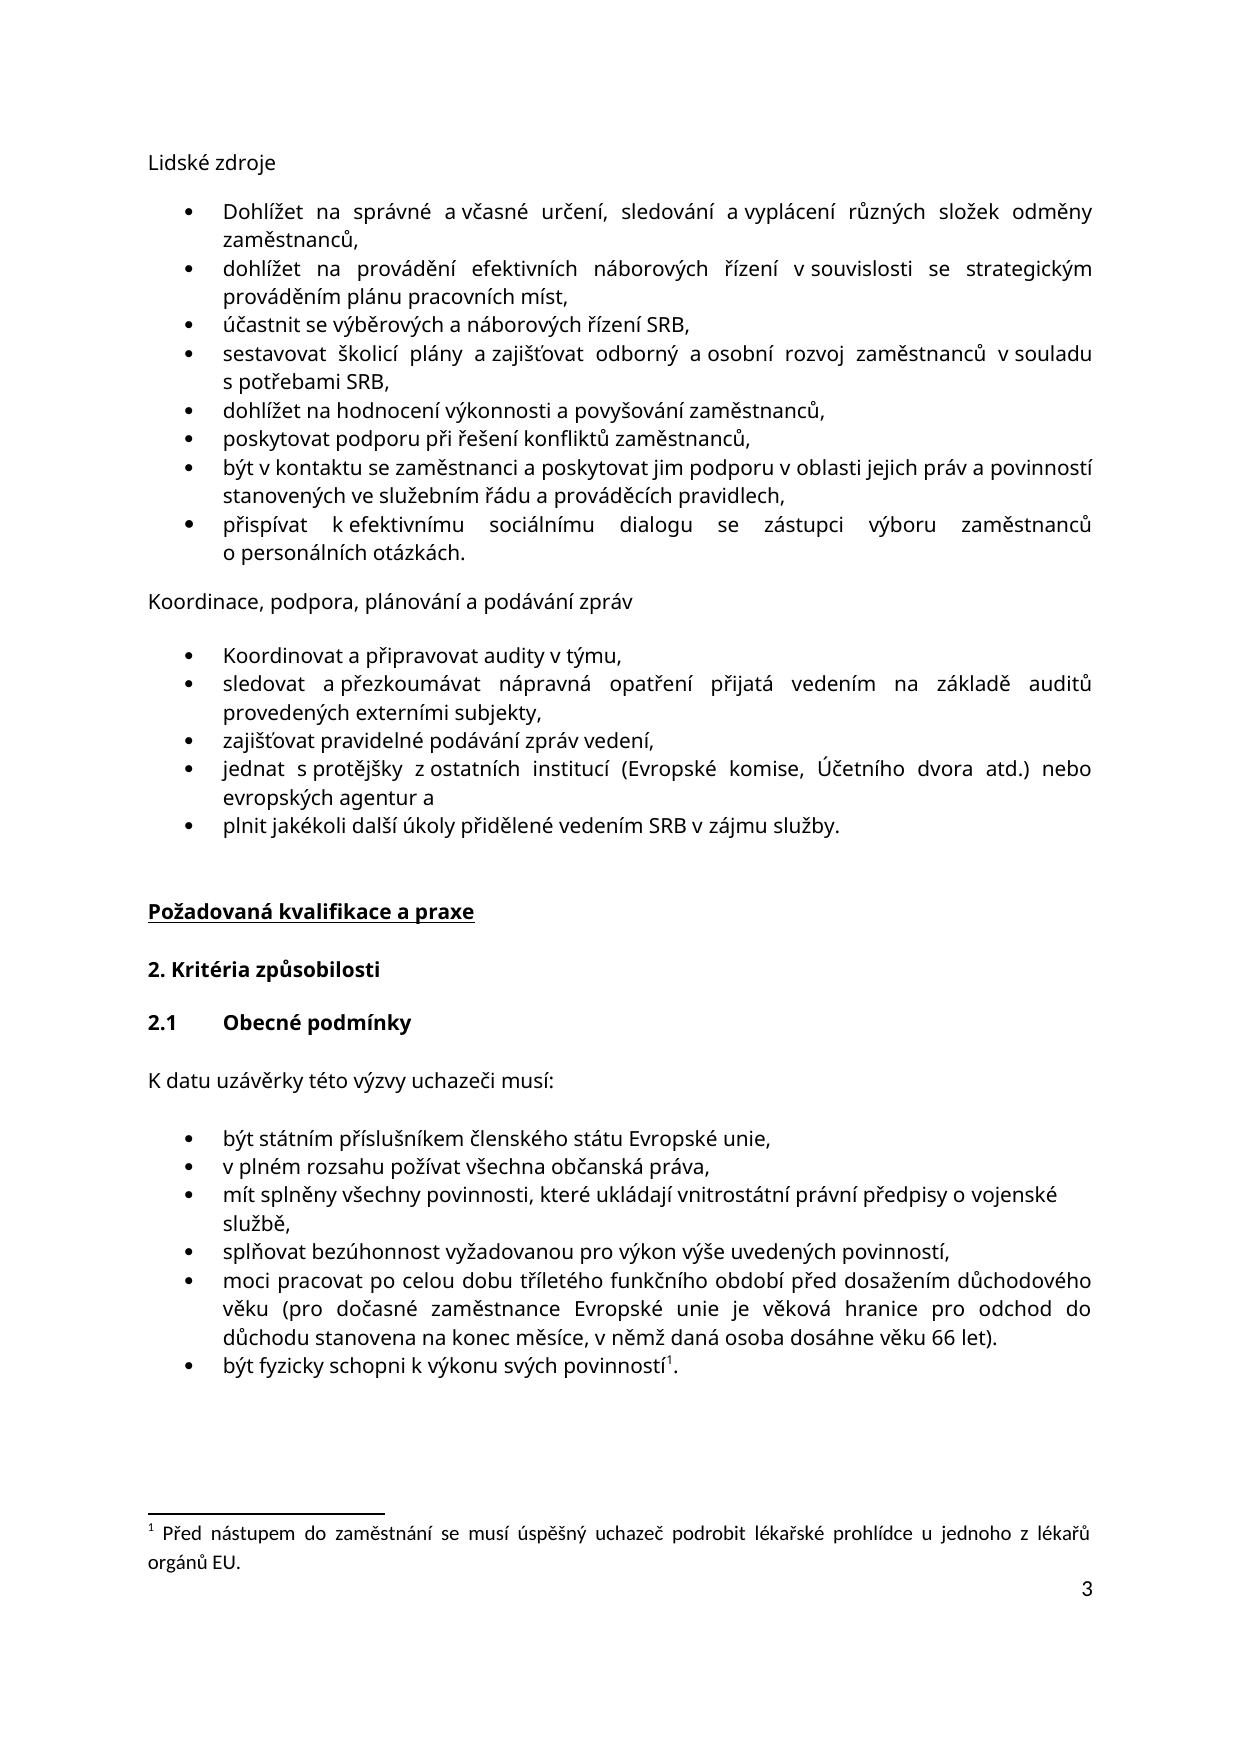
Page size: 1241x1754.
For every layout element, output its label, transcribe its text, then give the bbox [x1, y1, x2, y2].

text Lidské zdroje [148, 148, 1093, 176]
list účastnit se výběrových a náborových řízení SRB, [185, 311, 1093, 339]
list v plném rozsahu požívat všechna občanská práva, [185, 1152, 1093, 1181]
list být fyzicky schopni k výkonu svých povinností. [185, 1351, 1093, 1380]
list být v kontaktu se zaměstnanci a poskytovat jim podporu v oblasti jejich práv a povinností stanovených ve služebním řádu a prováděcích pravidlech, [185, 453, 1093, 510]
subtitle Obecné podmínky [148, 1008, 1093, 1037]
list moci pracovat po celou dobu tříletého funkčního období před dosažením důchodového věku (pro dočasné zaměstnance Evropské unie je věková hranice pro odchod do důchodu stanovena na konec měsíce, v němž daná osoba dosáhne věku 66 let). [185, 1266, 1093, 1351]
list dohlížet na hodnocení výkonnosti a povyšování zaměstnanců, [185, 396, 1093, 424]
list být státním příslušníkem členského státu Evropské unie, [185, 1124, 1093, 1152]
list mít splněny všechny povinnosti, které ukládají vnitrostátní právní předpisy o vojenské službě, [185, 1181, 1093, 1237]
list Dohlížet na správné a včasné určení, sledování a vyplácení různých složek odměny zaměstnanců, [185, 197, 1093, 254]
list zajišťovat pravidelné podávání zpráv vedení, [185, 726, 1093, 754]
list poskytovat podporu při řešení konfliktů zaměstnanců, [185, 424, 1093, 453]
list Koordinovat a připravovat audity v týmu, [185, 641, 1093, 669]
text Požadovaná kvalifikace a praxe [148, 897, 1093, 926]
list sledovat a přezkoumávat nápravná opatření přijatá vedením na základě auditů provedených externími subjekty, [185, 669, 1093, 726]
list jednat s protějšky z ostatních institucí (Evropské komise, Účetního dvora atd.) nebo evropských agentur a [185, 754, 1093, 811]
list plnit jakékoli další úkoly přidělené vedením SRB v zájmu služby. [185, 811, 1093, 840]
list přispívat k efektivnímu sociálnímu dialogu se zástupci výboru zaměstnanců o personálních otázkách. [185, 510, 1093, 567]
list splňovat bezúhonnost vyžadovanou pro výkon výše uvedených povinností, [185, 1237, 1093, 1266]
text Koordinace, podpora, plánování a podávání zpráv [148, 587, 1093, 616]
text K datu uzávěrky této výzvy uchazeči musí: [148, 1066, 1093, 1094]
list sestavovat školicí plány a zajišťovat odborný a osobní rozvoj zaměstnanců v souladu s potřebami SRB, [185, 339, 1093, 396]
list dohlížet na provádění efektivních náborových řízení v souvislosti se strategickým prováděním plánu pracovních míst, [185, 254, 1093, 311]
subtitle Kritéria způsobilosti [148, 955, 1093, 983]
